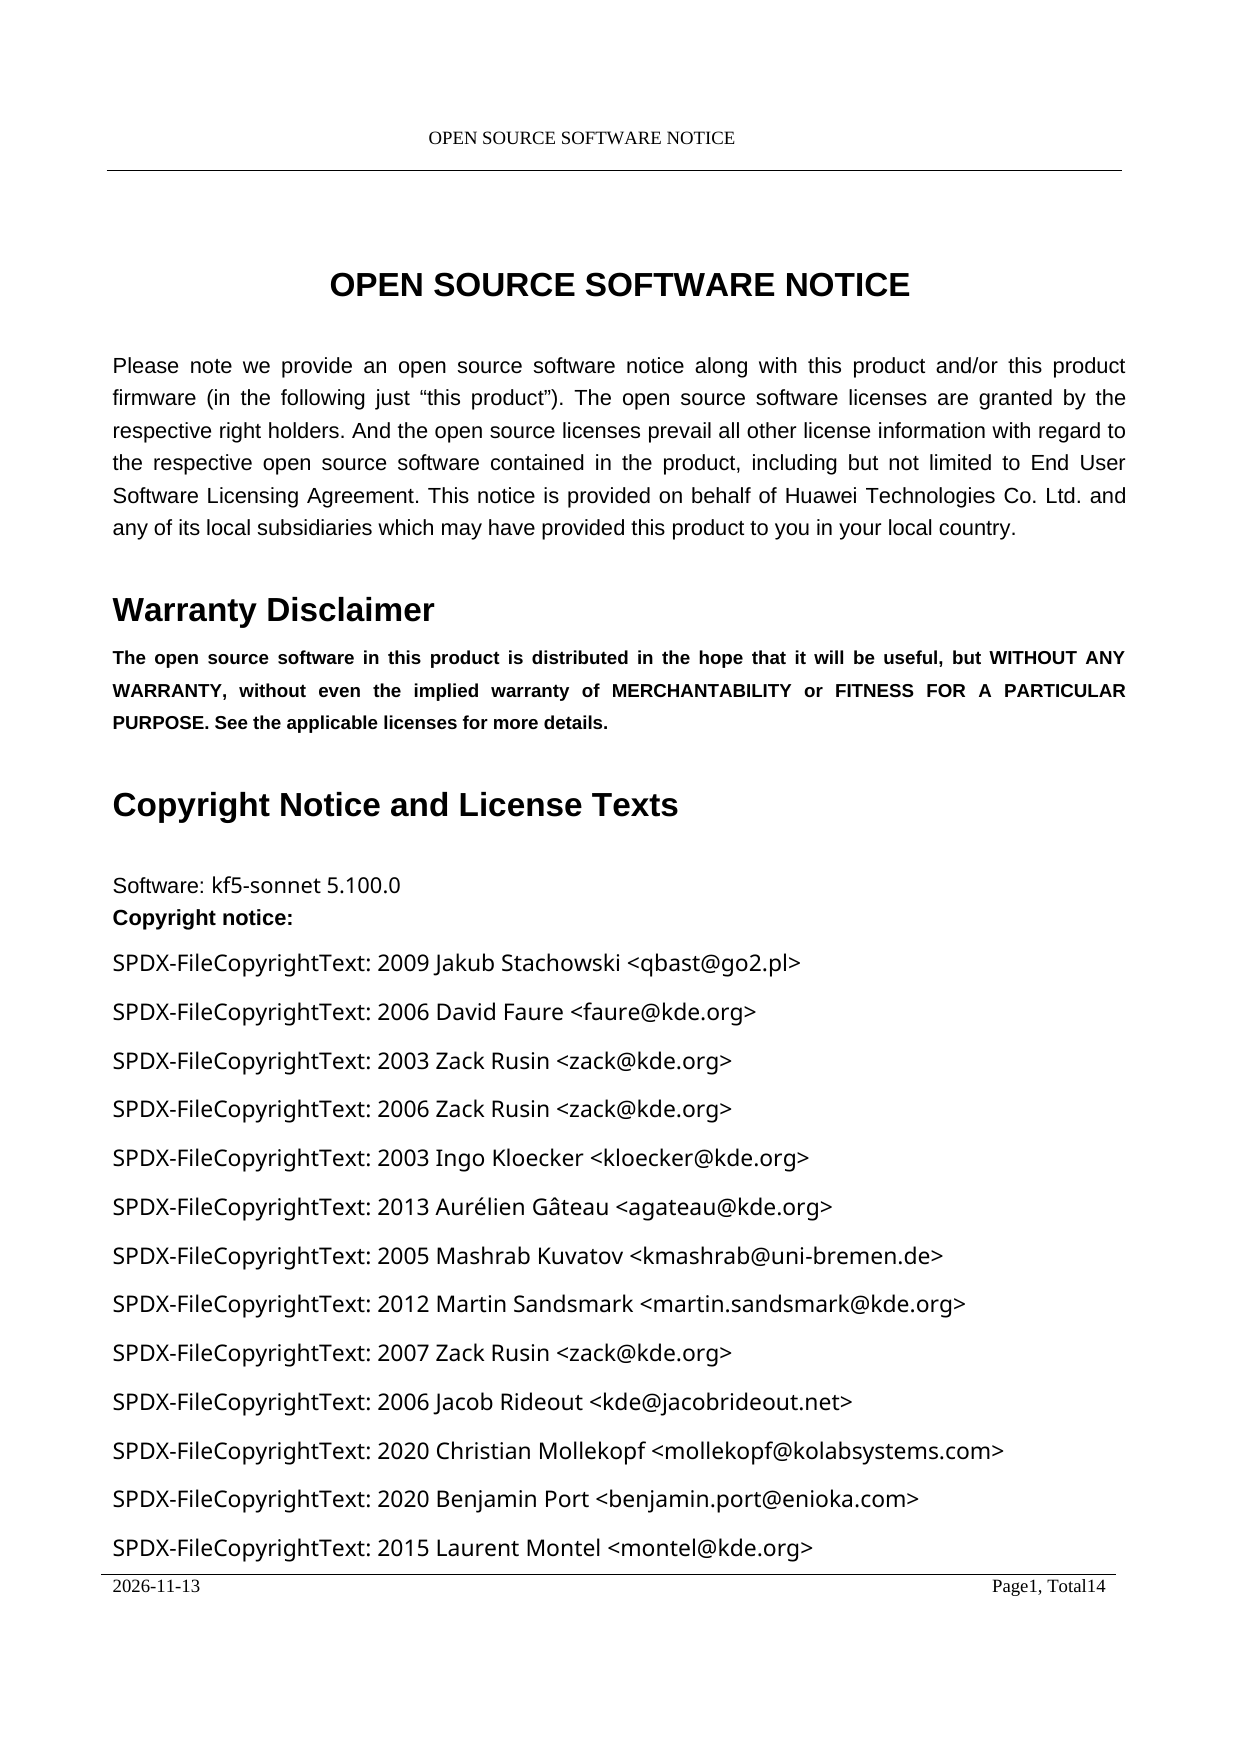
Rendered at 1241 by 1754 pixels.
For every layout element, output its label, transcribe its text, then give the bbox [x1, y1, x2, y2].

text Warranty Disclaimer [112, 576, 1128, 641]
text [112, 947, 1128, 1564]
text Software: kf5-sonnet 5.100.0 [112, 869, 1128, 901]
text Please note we provide an open source software notice along with this product and/or this product firmware (in the following just “this product”). The open source software licenses are granted by the respective right holders. And the open source licenses prevail all other license information with regard to the respective open source software contained in the product, including but not limited to End User Software Licensing Agreement. This notice is provided on behalf of Huawei Technologies Co. Ltd. and any of its local subsidiaries which may have provided this product to you in your local country. [112, 349, 1128, 544]
text Copyright notice: [112, 901, 1128, 934]
text OPEN SOURCE SOFTWARE NOTICE [112, 251, 1128, 316]
text Copyright Notice and License Texts [112, 771, 1128, 836]
text The open source software in this product is distributed in the hope that it will be useful, but WITHOUT ANY WARRANTY, without even the implied warranty of MERCHANTABILITY or FITNESS FOR A PARTICULAR PURPOSE. See the applicable licenses for more details. [112, 641, 1128, 739]
